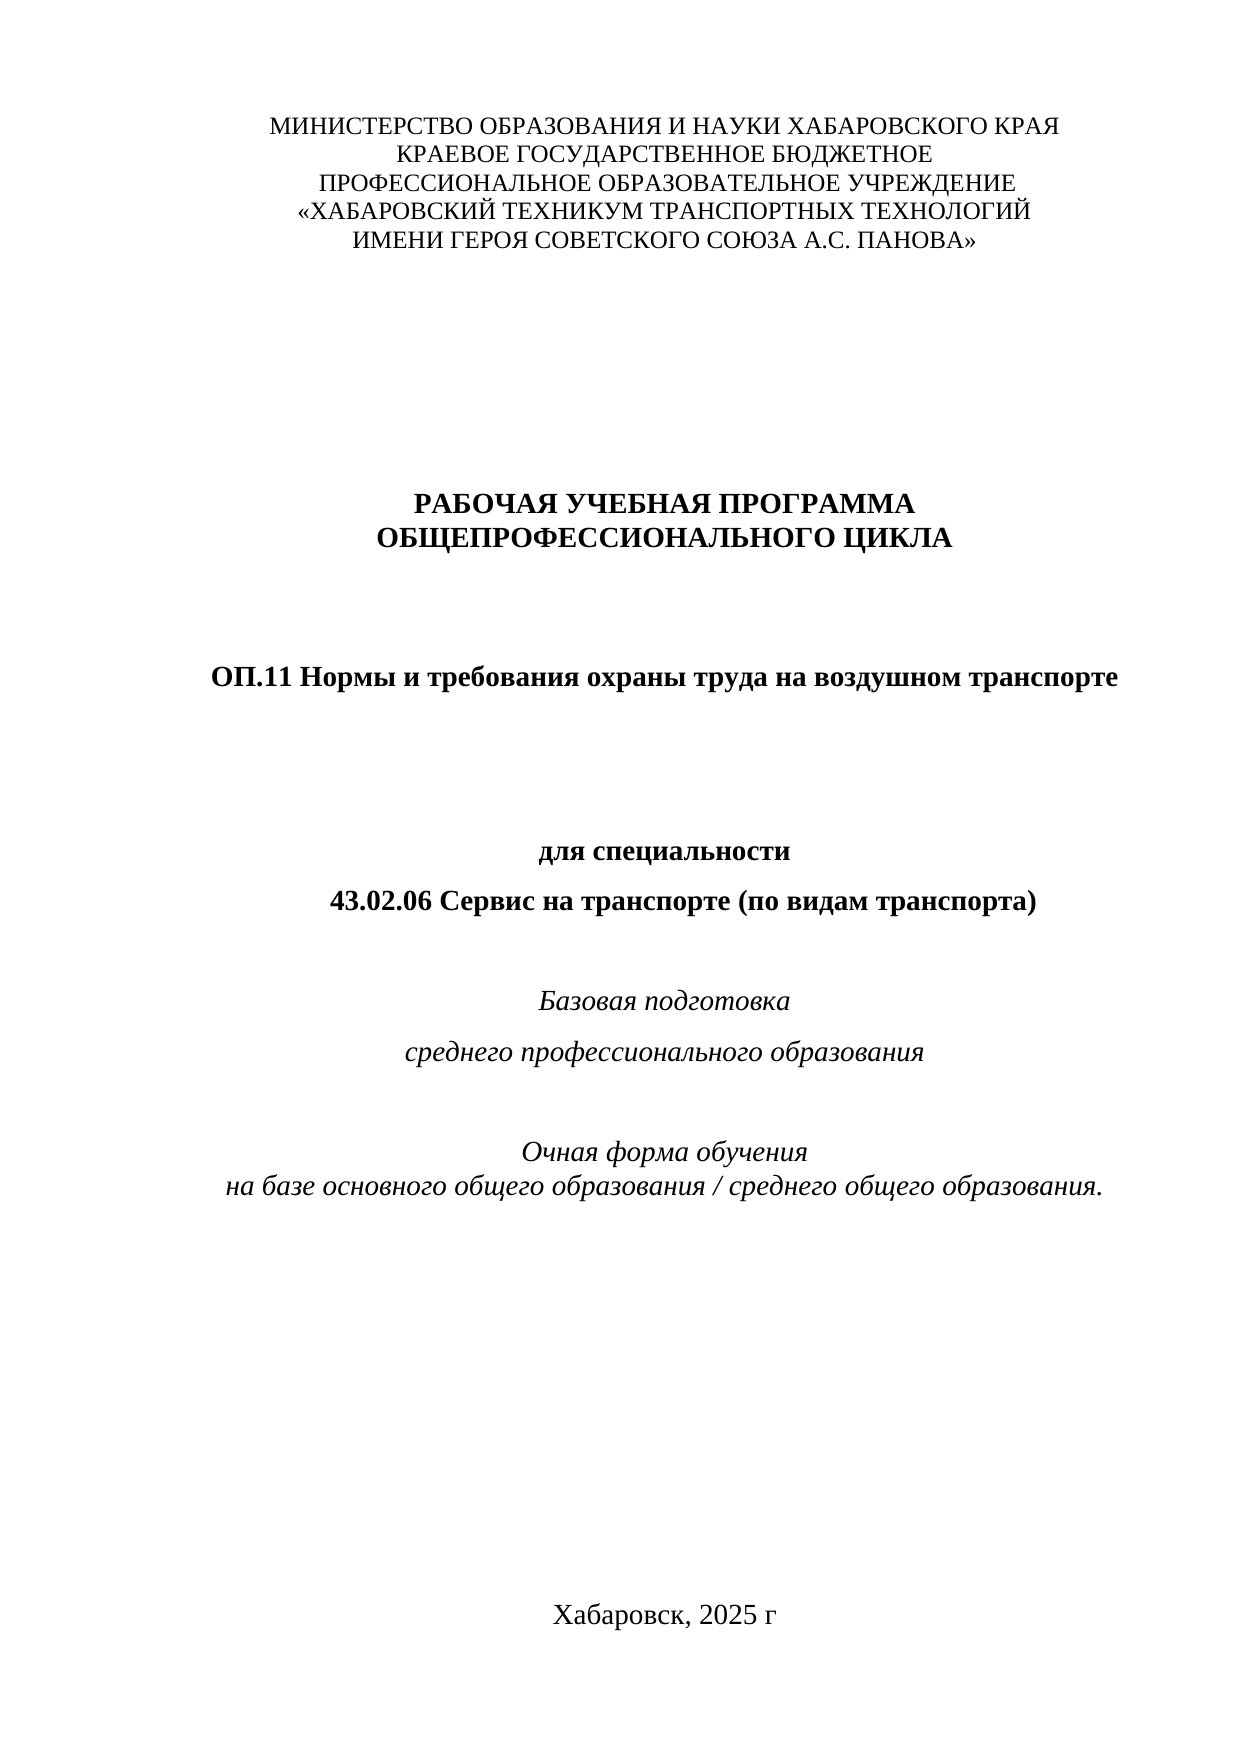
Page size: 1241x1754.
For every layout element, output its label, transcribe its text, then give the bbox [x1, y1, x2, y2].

text МИНИСТЕРСТВО ОБРАЗОВАНИЯ И НАУКИ ХАБАРОВСКОГО КРАЯ [177, 118, 1152, 139]
text для специальности [177, 833, 1152, 866]
text КРАЕВОЕ ГОСУДАРСТВЕННОЕ БЮДЖЕТНОЕ [177, 139, 1152, 168]
text «ХАБАРОВСКИЙ ТЕХНИКУМ ТРАНСПОРТНЫХ ТЕХНОЛОГИЙ [177, 196, 1152, 225]
text РАБОЧАЯ УЧЕБНАЯ ПРОГРАММА ОБЩЕПРОФЕССИОНАЛЬНОГО ЦИКЛА [177, 486, 1152, 553]
text на базе основного общего образования / среднего общего образования. [177, 1168, 1152, 1202]
text Базовая подготовка [177, 983, 1152, 1017]
text Очная форма обучения [177, 1134, 1152, 1168]
list 43.02.06 Сервис на транспорте (по видам транспорта) [177, 883, 1152, 917]
text ПРОФЕССИОНАЛЬНОЕ ОБРАЗОВАТЕЛЬНОЕ УЧРЕЖДЕНИЕ [177, 168, 1152, 196]
text ОП.11 Нормы и требования охраны труда на воздушном транспорте [177, 659, 1152, 692]
text ИМЕНИ ГЕРОЯ СОВЕТСКОГО СОЮЗА А.С. ПАНОВА» [177, 225, 1152, 254]
text среднего профессионального образования [177, 1034, 1152, 1067]
text Хабаровск, 2025 г [177, 1597, 1152, 1630]
